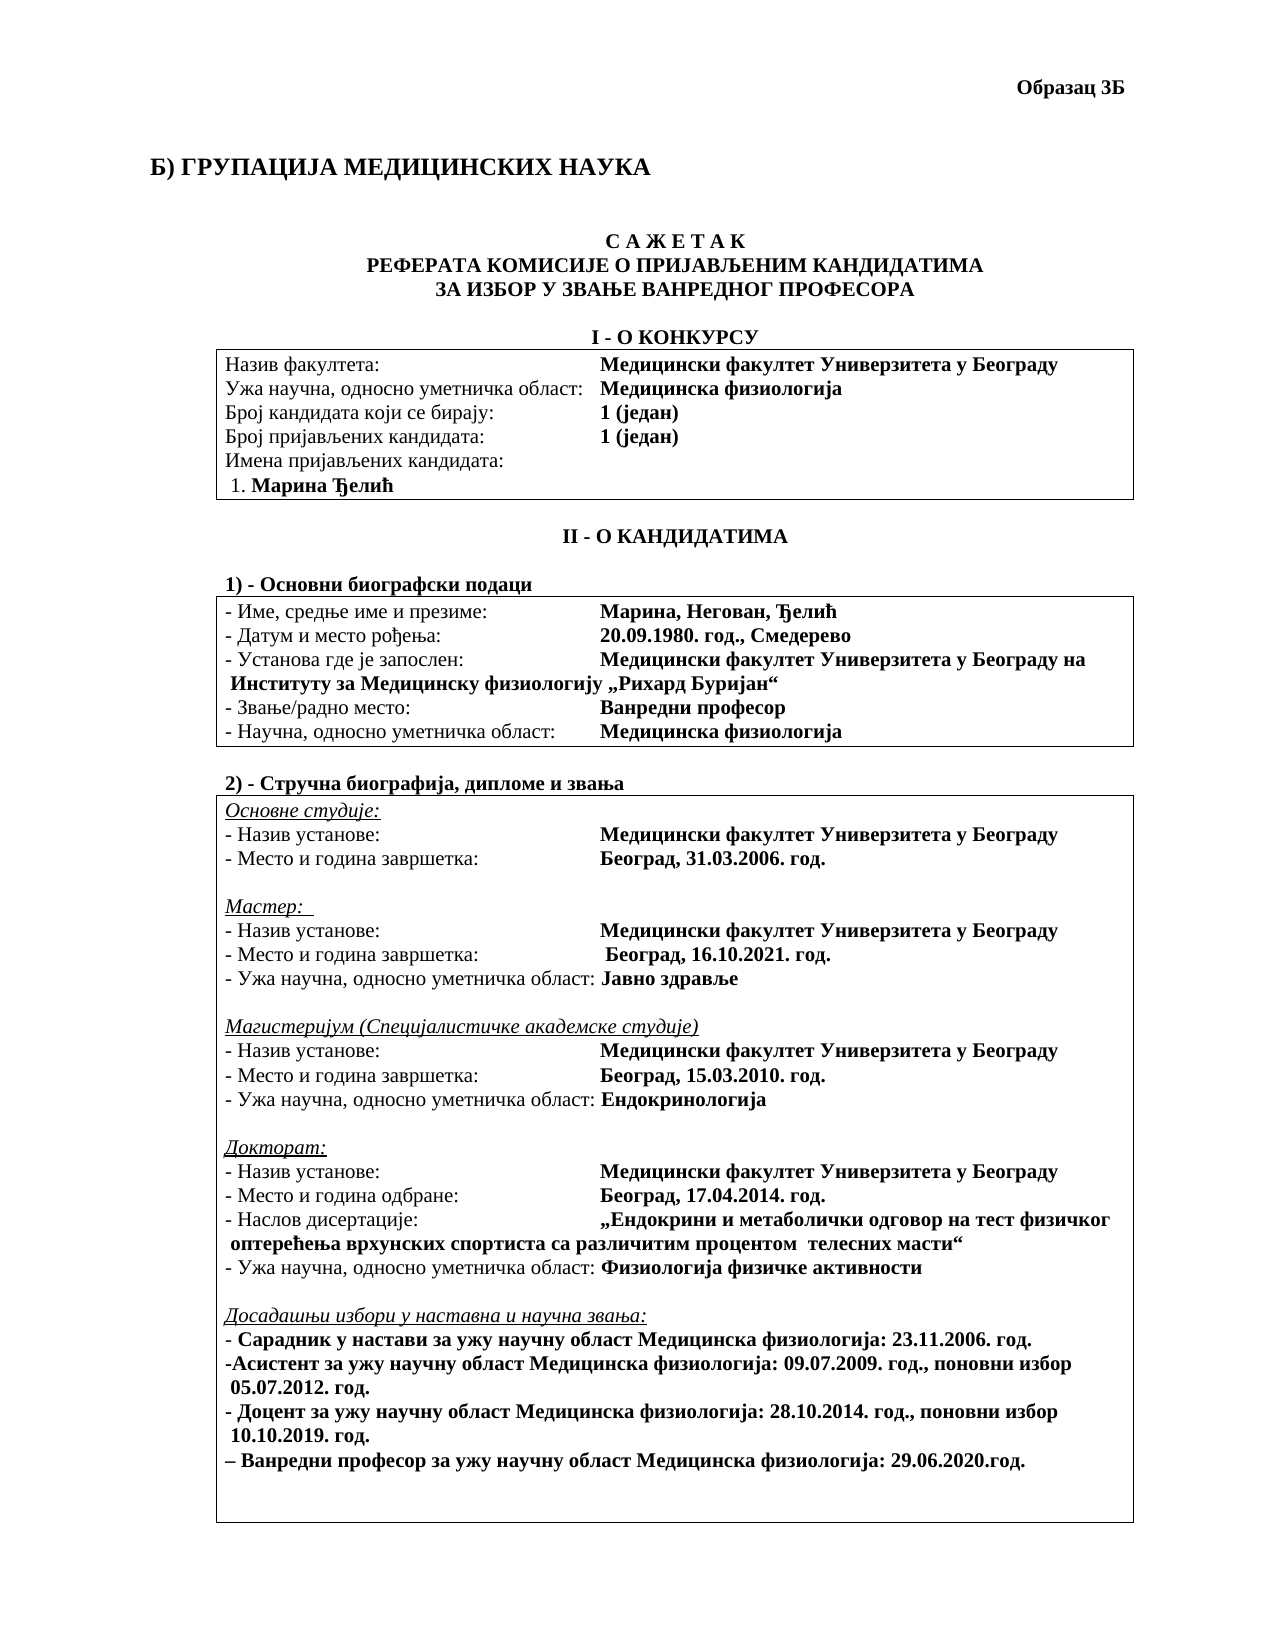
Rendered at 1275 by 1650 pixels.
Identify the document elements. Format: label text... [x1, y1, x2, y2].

text - Наслов дисертације: „Ендокрини и метаболички одговор на тест физичког оптерећења врхунских спортиста са различитим процентом телесних масти“ [217, 1204, 1133, 1252]
text Б) ГРУПАЦИЈА МЕДИЦИНСКИХ НАУКА [150, 152, 1125, 181]
text - Датум и место рођења: 20.09.1980. год., Смедерево [217, 620, 1133, 644]
text Назив факултета: Медицински факултет Универзитета у Београду [217, 350, 1133, 373]
text II - О КАНДИДАТИМА [225, 524, 1125, 548]
text - Установа где је запослен: Медицински факултет Универзитета у Београду на Институту за Медицинску физиологију „Рихард Буријан“ [217, 644, 1133, 692]
text Број пријављених кандидата: 1 (један) [217, 421, 1133, 445]
text Ужа научна, oдносно уметничка област: Медицинска физиологија [217, 373, 1133, 397]
text - Назив установе: Медицински факултет Универзитета у Београду [217, 819, 1133, 843]
text Основне студије: [217, 796, 1133, 819]
text Магистеријум (Специјалистичке академске студије) [217, 1011, 1133, 1035]
text – Ванредни професор за ужу научну област Медицинска физиологија: 29.06.2020.год. [217, 1444, 1133, 1472]
text - Назив установе: Медицински факултет Универзитета у Београду [217, 915, 1133, 939]
text - Доцент за ужу научну област Медицинска физиологија: 28.10.2014. год., поновни избор 10.10.2019. год. [217, 1396, 1133, 1444]
text - Место и година завршетка: Београд, 15.03.2010. год. [217, 1059, 1133, 1083]
text - Сарадник у настави за ужу научну област Медицинска физиологија: 23.11.2006. год. [217, 1324, 1133, 1348]
text РЕФЕРАТА КОМИСИЈЕ O ПРИЈАВЉЕНИМ КАНДИДАТИМА [225, 253, 1125, 277]
text - Назив установе: Медицински факултет Универзитета у Београду [217, 1156, 1133, 1180]
text ЗА ИЗБОР У ЗВАЊЕ ВАНРЕДНОГ ПРОФЕСОРА [225, 277, 1125, 301]
text - Ужа научна, односно уметничка област: Јавно здравље [217, 963, 1133, 990]
text 2) - Стручна биографија, дипломе и звања [225, 771, 1125, 795]
text - Ужа научна, односно уметничка област: Физиологија физичке активности [217, 1252, 1133, 1279]
text - Научна, односно уметничка област: Медицинска физиологија [217, 716, 1133, 746]
text - Ужа научна, односно уметничка област: Ендокринологија [217, 1083, 1133, 1111]
text I - О КОНКУРСУ [225, 325, 1125, 349]
text Досадашњи избори у наставна и научна звања: [217, 1300, 1133, 1324]
text 1) - Основни биографски подаци [225, 572, 1125, 596]
text Образац 3Б [150, 75, 1125, 99]
text - Звање/радно место: Ванредни професор [217, 692, 1133, 716]
text Докторат: [217, 1132, 1133, 1156]
text -Асистент за ужу научну област Медицинска физиологија: 09.07.2009. год., поновни избор 05.07.2012. год. [217, 1348, 1133, 1396]
text - Назив установе: Медицински факултет Универзитета у Београду [217, 1035, 1133, 1059]
text Имена пријављених кандидата: [217, 445, 1133, 469]
text - Име, средње име и презиме: Марина, Негован, Ђелић [217, 597, 1133, 620]
text 1. Марина Ђелић [217, 469, 1133, 499]
text С А Ж Е Т А К [225, 229, 1125, 253]
text Број кандидата који се бирају: 1 (један) [217, 397, 1133, 421]
text - Место и година одбране: Београд, 17.04.2014. год. [217, 1180, 1133, 1204]
text - Место и година завршетка: Београд, 16.10.2021. год. [217, 939, 1133, 963]
text - Место и година завршетка: Београд, 31.03.2006. год. [217, 843, 1133, 870]
text Мастер: [217, 891, 1133, 915]
